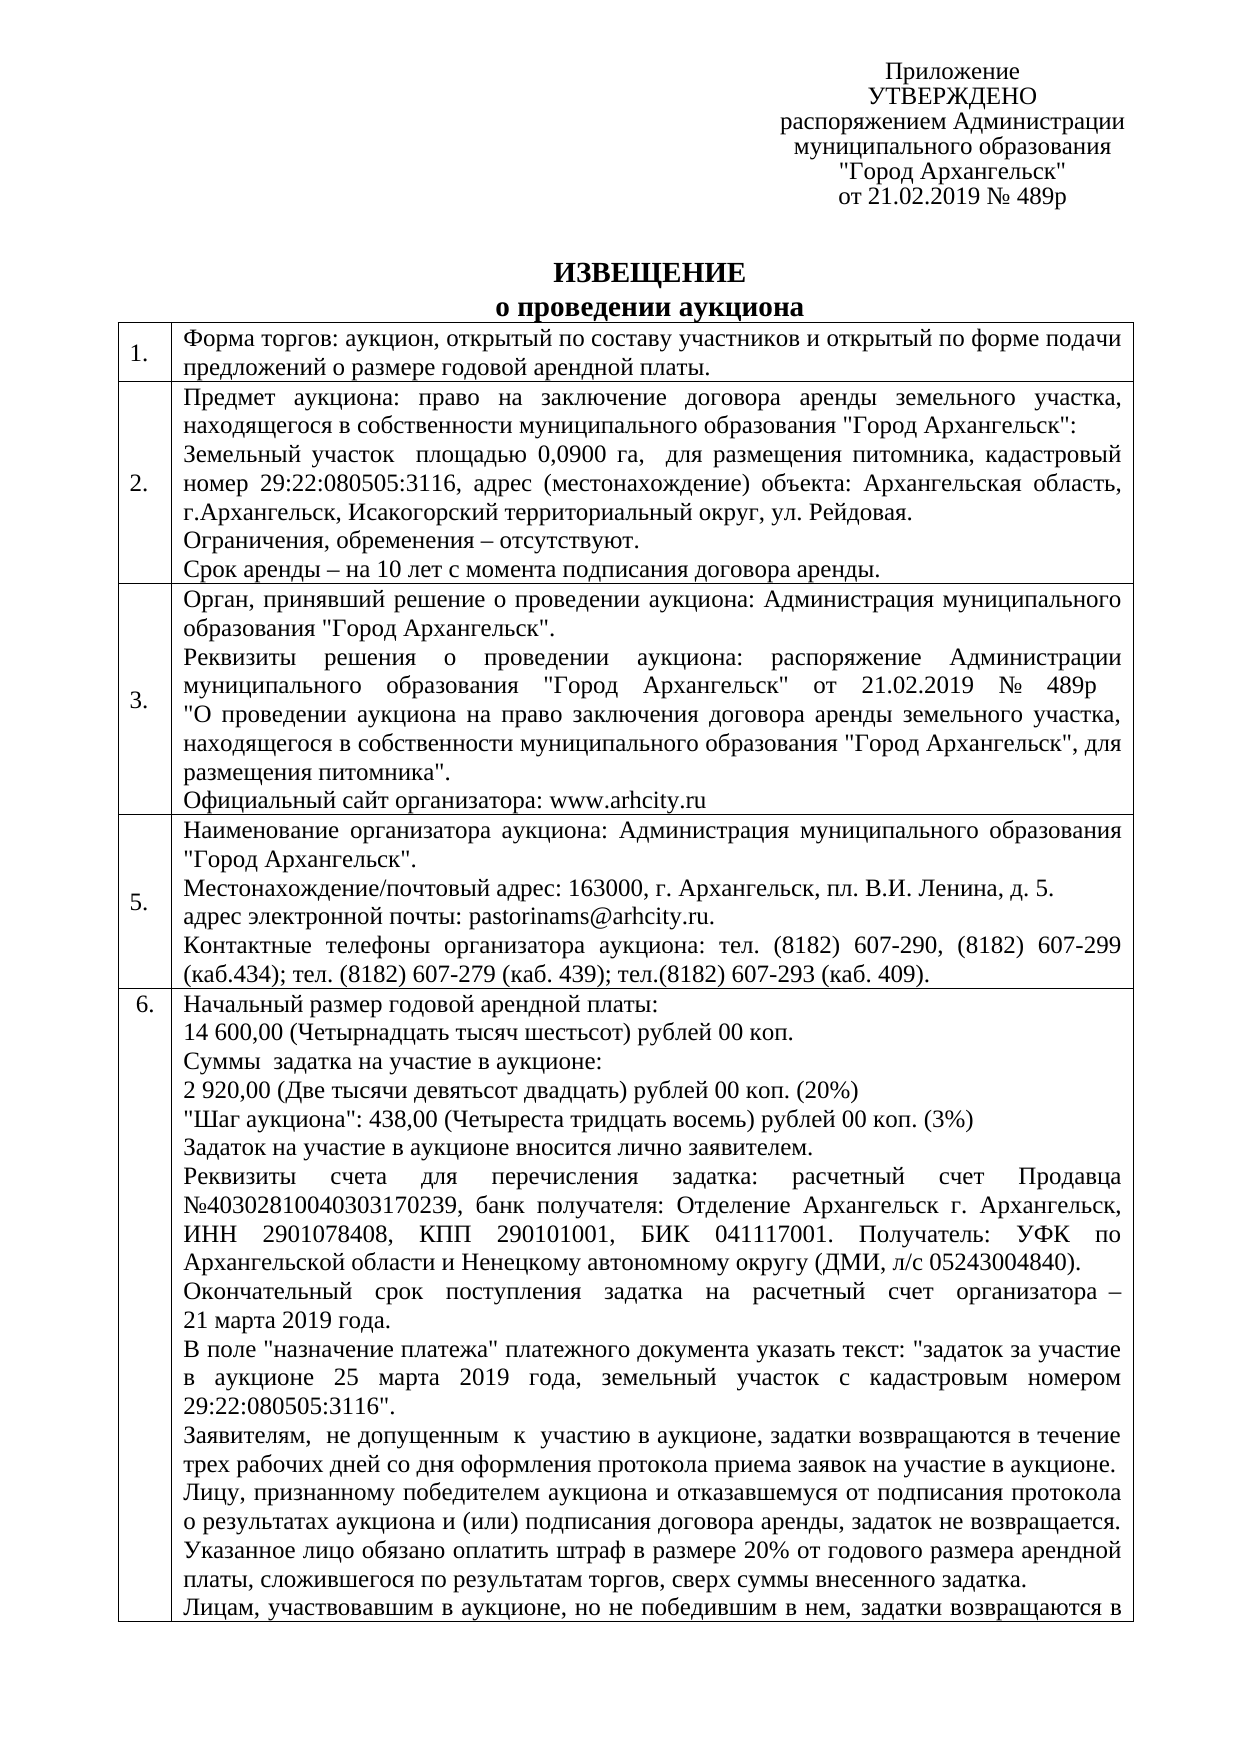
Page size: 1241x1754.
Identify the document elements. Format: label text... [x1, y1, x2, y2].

text "Город Архангельск" [723, 159, 1181, 184]
text распоряжением Администрации [723, 109, 1181, 134]
text УТВЕРЖДЕНО [723, 84, 1181, 109]
table_cell 2. [119, 382, 171, 583]
text от 21.02.2019 № 489р [723, 184, 1181, 209]
text муниципального образования [723, 134, 1181, 159]
table_cell Предмет аукциона: право на заключение договора аренды земельного участка, находящегося в собственности муниципального образования "Город Архангельск": Земельный участок площадью 0,0900 га, для размещения питомника, кадастровый номер 29:22:080505:3116, адрес (местонахождение) объекта: Архангельская область, г.Архангельск, Исакогорский территориальный округ, ул. Рейдовая. Ограничения, обременения – отсутствуют. Срок аренды – на 10 лет с момента подписания договора аренды. [172, 382, 1133, 583]
table_cell 6. [119, 989, 171, 1621]
table_cell 5. [119, 815, 171, 988]
table_cell 3. [119, 584, 171, 814]
table_cell Наименование организатора аукциона: Администрация муниципального образования "Город Архангельск". Местонахождение/почтовый адрес: 163000, г. Архангельск, пл. В.И. Ленина, д. 5. адрес электронной почты: pastorinams@arhcity.ru. Контактные телефоны организатора аукциона: тел. (8182) 607-290, (8182) 607-299 (каб.434); тел. (8182) 607-279 (каб. 439); тел.(8182) 607-293 (каб. 409). [172, 815, 1133, 988]
text о проведении аукциона [118, 289, 1181, 322]
table_header 1. [119, 323, 171, 381]
text Приложение [723, 59, 1181, 84]
table_header Форма торгов: аукцион, открытый по составу участников и открытый по форме подачи предложений о размере годовой арендной платы. [172, 323, 1133, 381]
text ИЗВЕЩЕНИЕ [118, 255, 1181, 289]
table_cell Орган, принявший решение о проведении аукциона: Администрация муниципального образования "Город Архангельск". Реквизиты решения о проведении аукциона: распоряжение Администрации муниципального образования "Город Архангельск" от 21.02.2019 № 489р "О проведении аукциона на право заключения договора аренды земельного участка, находящегося в собственности муниципального образования "Город Архангельск", для размещения питомника". Официальный сайт организатора: www.arhcity.ru [172, 584, 1133, 814]
